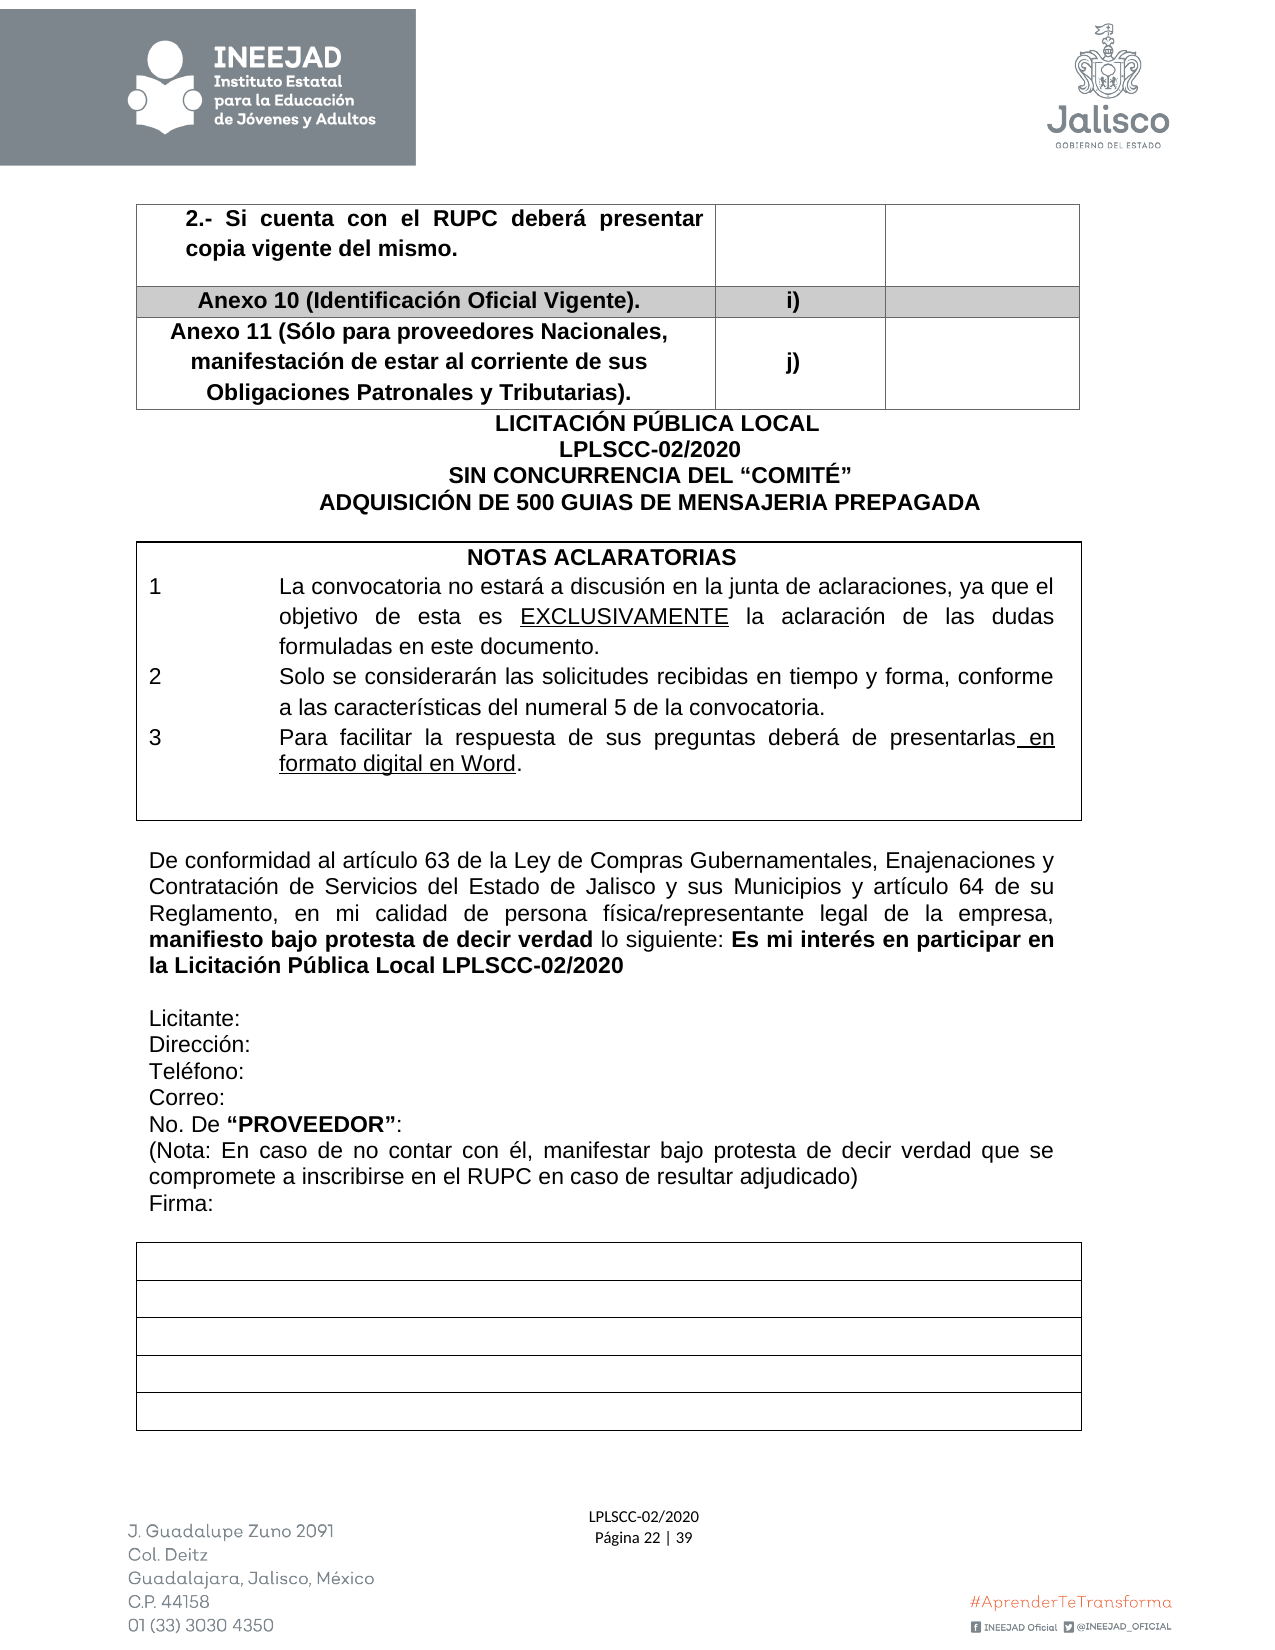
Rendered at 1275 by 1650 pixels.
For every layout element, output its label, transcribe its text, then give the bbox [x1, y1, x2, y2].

table_cell De conformidad al artículo 63 de la Ley de Compras Gubernamentales, Enajenaciones y Contratación de Servicios del Estado de Jalisco y sus Municipios y artículo 64 de su Reglamento, en mi calidad de persona física/representante legal de la empresa, manifiesto bajo protesta de decir verdad lo siguiente: Es mi interés en participar en la Licitación Pública Local LPLSCC-02/2020 Licitante: [137, 821, 1081, 1031]
table_cell Dirección: Teléfono: Correo: No. De “PROVEEDOR”: (Nota: En caso de no contar con él, manifestar bajo protesta de decir verdad que se compromete a inscribirse en el RUPC en caso de resultar adjudicado) Firma: [137, 1031, 1081, 1242]
table_cell [137, 1281, 1081, 1317]
table_cell Anexo 10 (Identificación Oficial Vigente). [137, 287, 715, 317]
table_cell [886, 287, 1079, 317]
table_cell 1 [137, 573, 267, 663]
table_cell [137, 1393, 1081, 1430]
table_cell i) [716, 287, 885, 317]
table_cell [137, 205, 715, 286]
table_cell [137, 1356, 1081, 1392]
table_header NOTAS ACLARATORIAS [137, 543, 1081, 573]
text ADQUISICIÓN DE 500 GUIAS DE MENSAJERIA PREPAGADA [148, 489, 1152, 515]
table_cell [137, 1318, 1081, 1355]
table_cell [886, 318, 1079, 409]
text SIN CONCURRENCIA DEL “COMITÉ” [148, 462, 1152, 489]
table_cell [886, 205, 1079, 286]
table_cell [137, 1243, 1081, 1280]
text LPLSCC-02/2020 [148, 436, 1152, 462]
text LICITACIÓN PÚBLICA LOCAL [148, 410, 1167, 436]
table_cell 2 [137, 663, 267, 724]
table_cell Para facilitar la respuesta de sus preguntas deberá de presentarlas en formato digital en Word. [267, 724, 1081, 819]
table_cell h) [716, 205, 885, 286]
table_cell 3 [137, 724, 267, 819]
table_cell j) [716, 318, 885, 409]
picture [0, 6, 1266, 1638]
table_cell La convocatoria no estará a discusión en la junta de aclaraciones, ya que el objetivo de esta es EXCLUSIVAMENTE la aclaración de las dudas formuladas en este documento. [267, 573, 1081, 663]
table_cell Anexo 11 (Sólo para proveedores Nacionales, manifestación de estar al corriente de sus Obligaciones Patronales y Tributarias). [137, 318, 715, 409]
table_cell Solo se considerarán las solicitudes recibidas en tiempo y forma, conforme a las características del numeral 5 de la convocatoria. [267, 663, 1081, 724]
